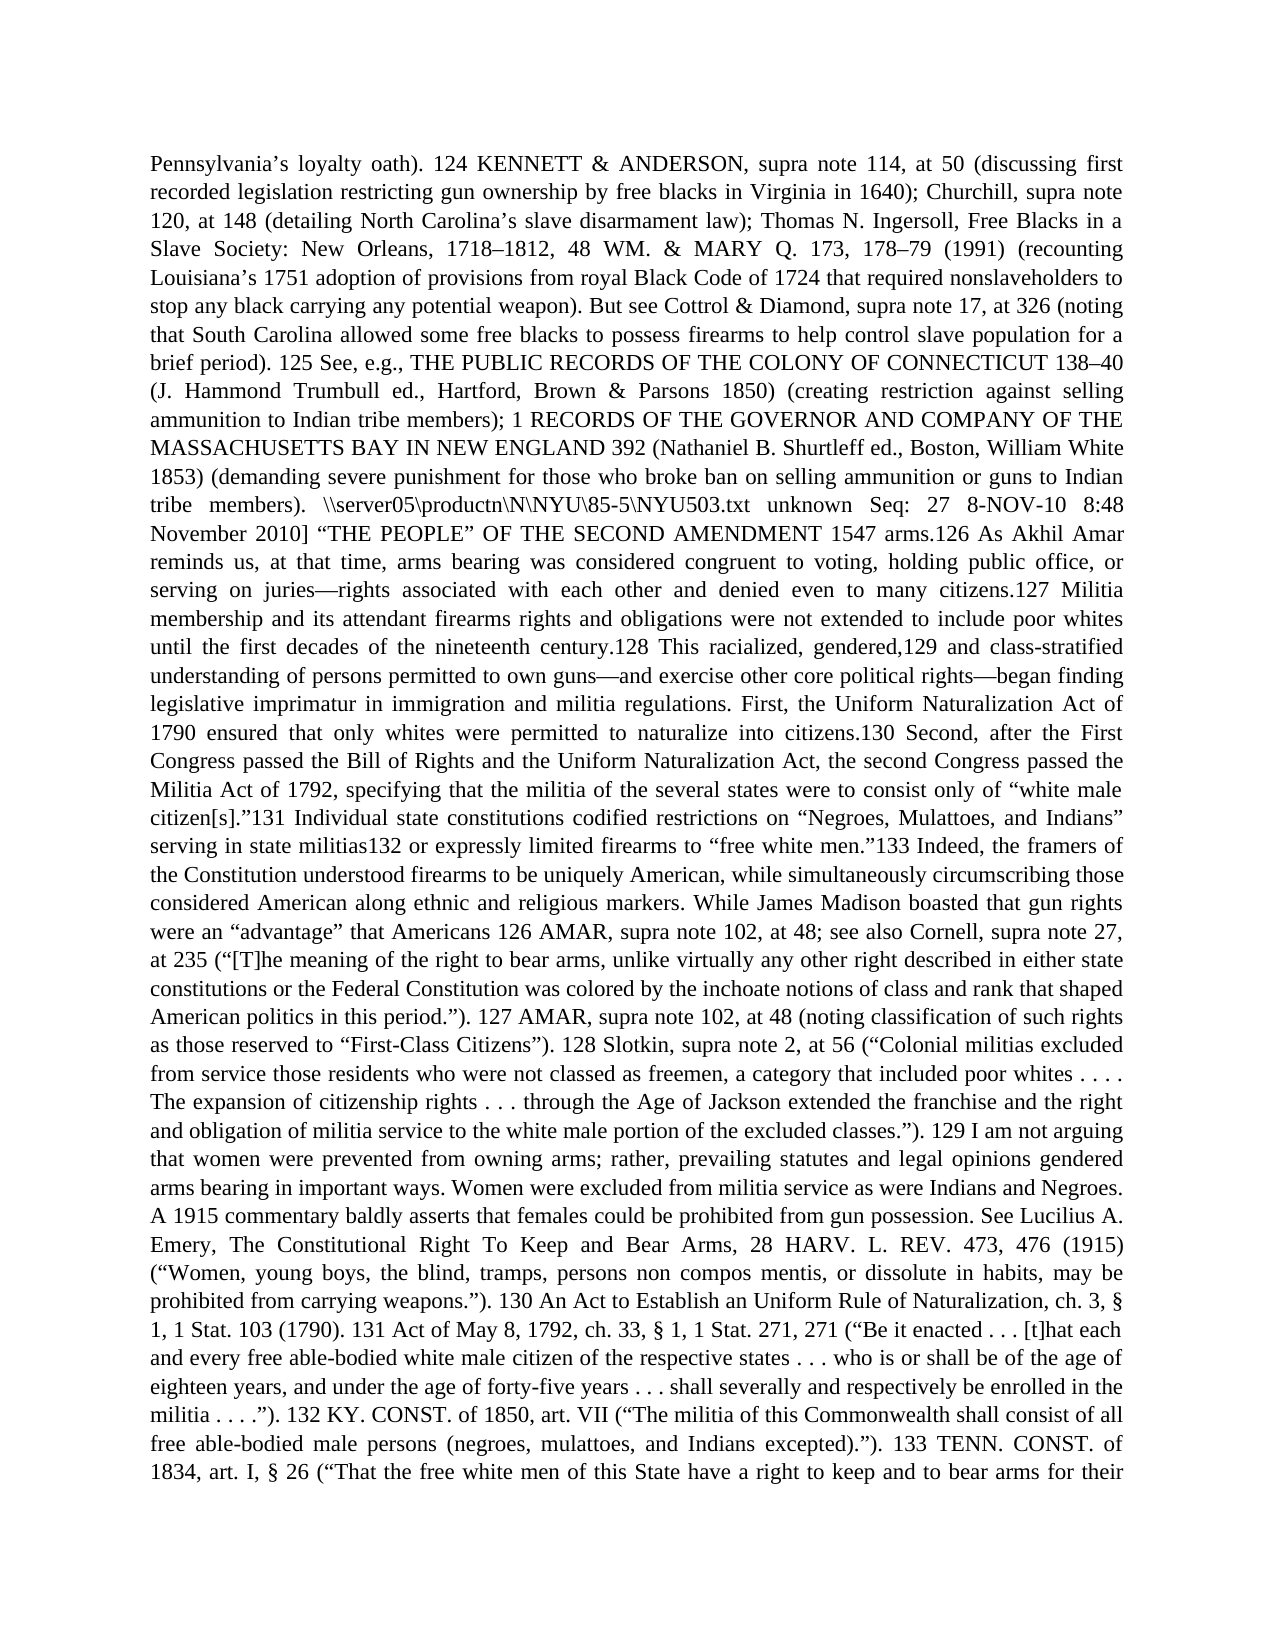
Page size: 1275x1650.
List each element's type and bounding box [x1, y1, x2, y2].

text [150, 150, 1125, 1484]
